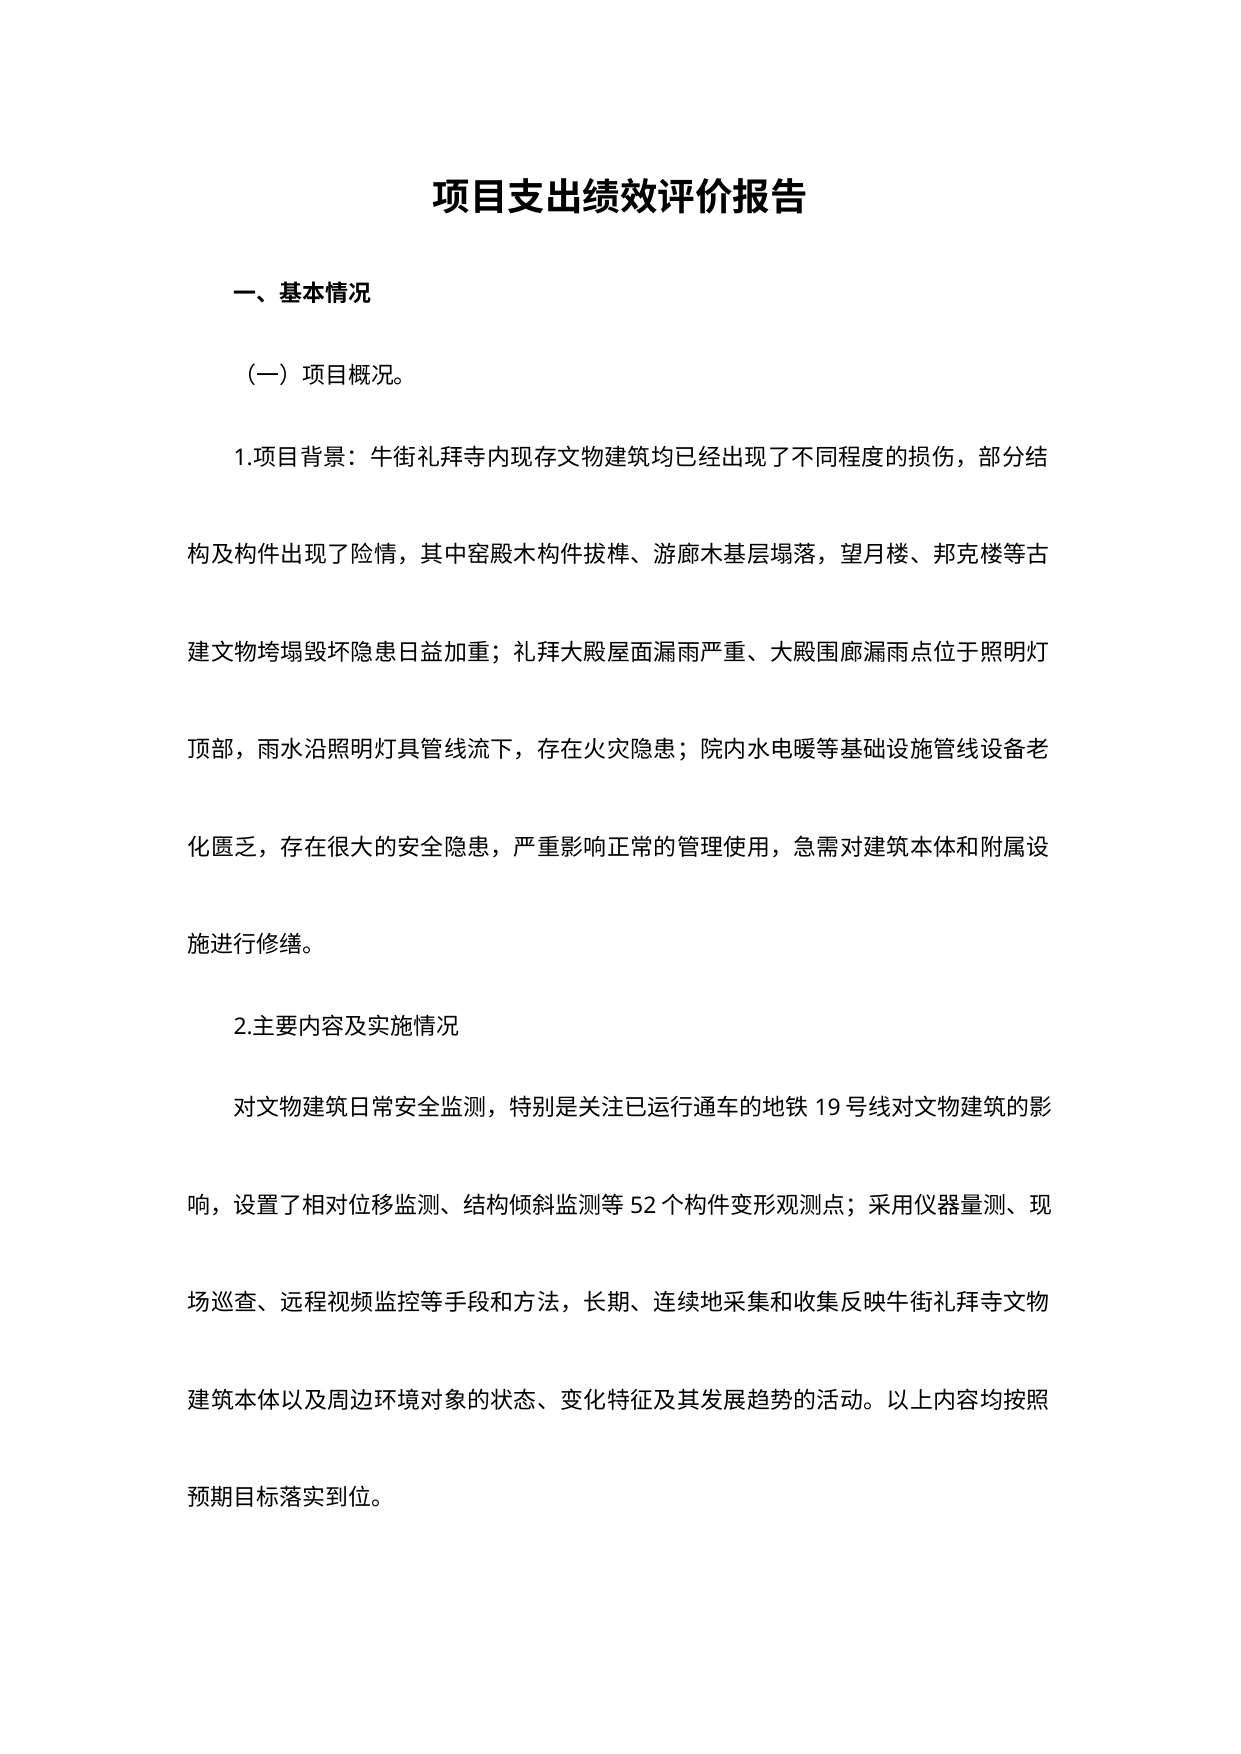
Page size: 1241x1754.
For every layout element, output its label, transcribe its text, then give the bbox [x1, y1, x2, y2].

text （一）项目概况。 [187, 341, 1053, 406]
text 对文物建筑日常安全监测，特别是关注已运行通车的地铁19号线对文物建筑的影响，设置了相对位移监测、结构倾斜监测等52个构件变形观测点；采用仪器量测、现场巡查、远程视频监控等手段和方法，长期、连续地采集和收集反映牛街礼拜寺文物建筑本体以及周边环境对象的状态、变化特征及其发展趋势的活动。以上内容均按照预期目标落实到位。 [187, 1073, 1053, 1528]
text 1.项目背景：牛街礼拜寺内现存文物建筑均已经出现了不同程度的损伤，部分结构及构件出现了险情，其中窑殿木构件拔榫、游廊木基层塌落，望月楼、邦克楼等古建文物垮塌毁坏隐患日益加重；礼拜大殿屋面漏雨严重、大殿围廊漏雨点位于照明灯顶部，雨水沿照明灯具管线流下，存在火灾隐患；院内水电暖等基础设施管线设备老化匮乏，存在很大的安全隐患，严重影响正常的管理使用，急需对建筑本体和附属设施进行修缮。 [187, 423, 1053, 975]
text 一、基本情况 [187, 259, 1053, 324]
text 项目支出绩效评价报告 [187, 162, 1053, 227]
text 2.主要内容及实施情况 [187, 992, 1053, 1057]
